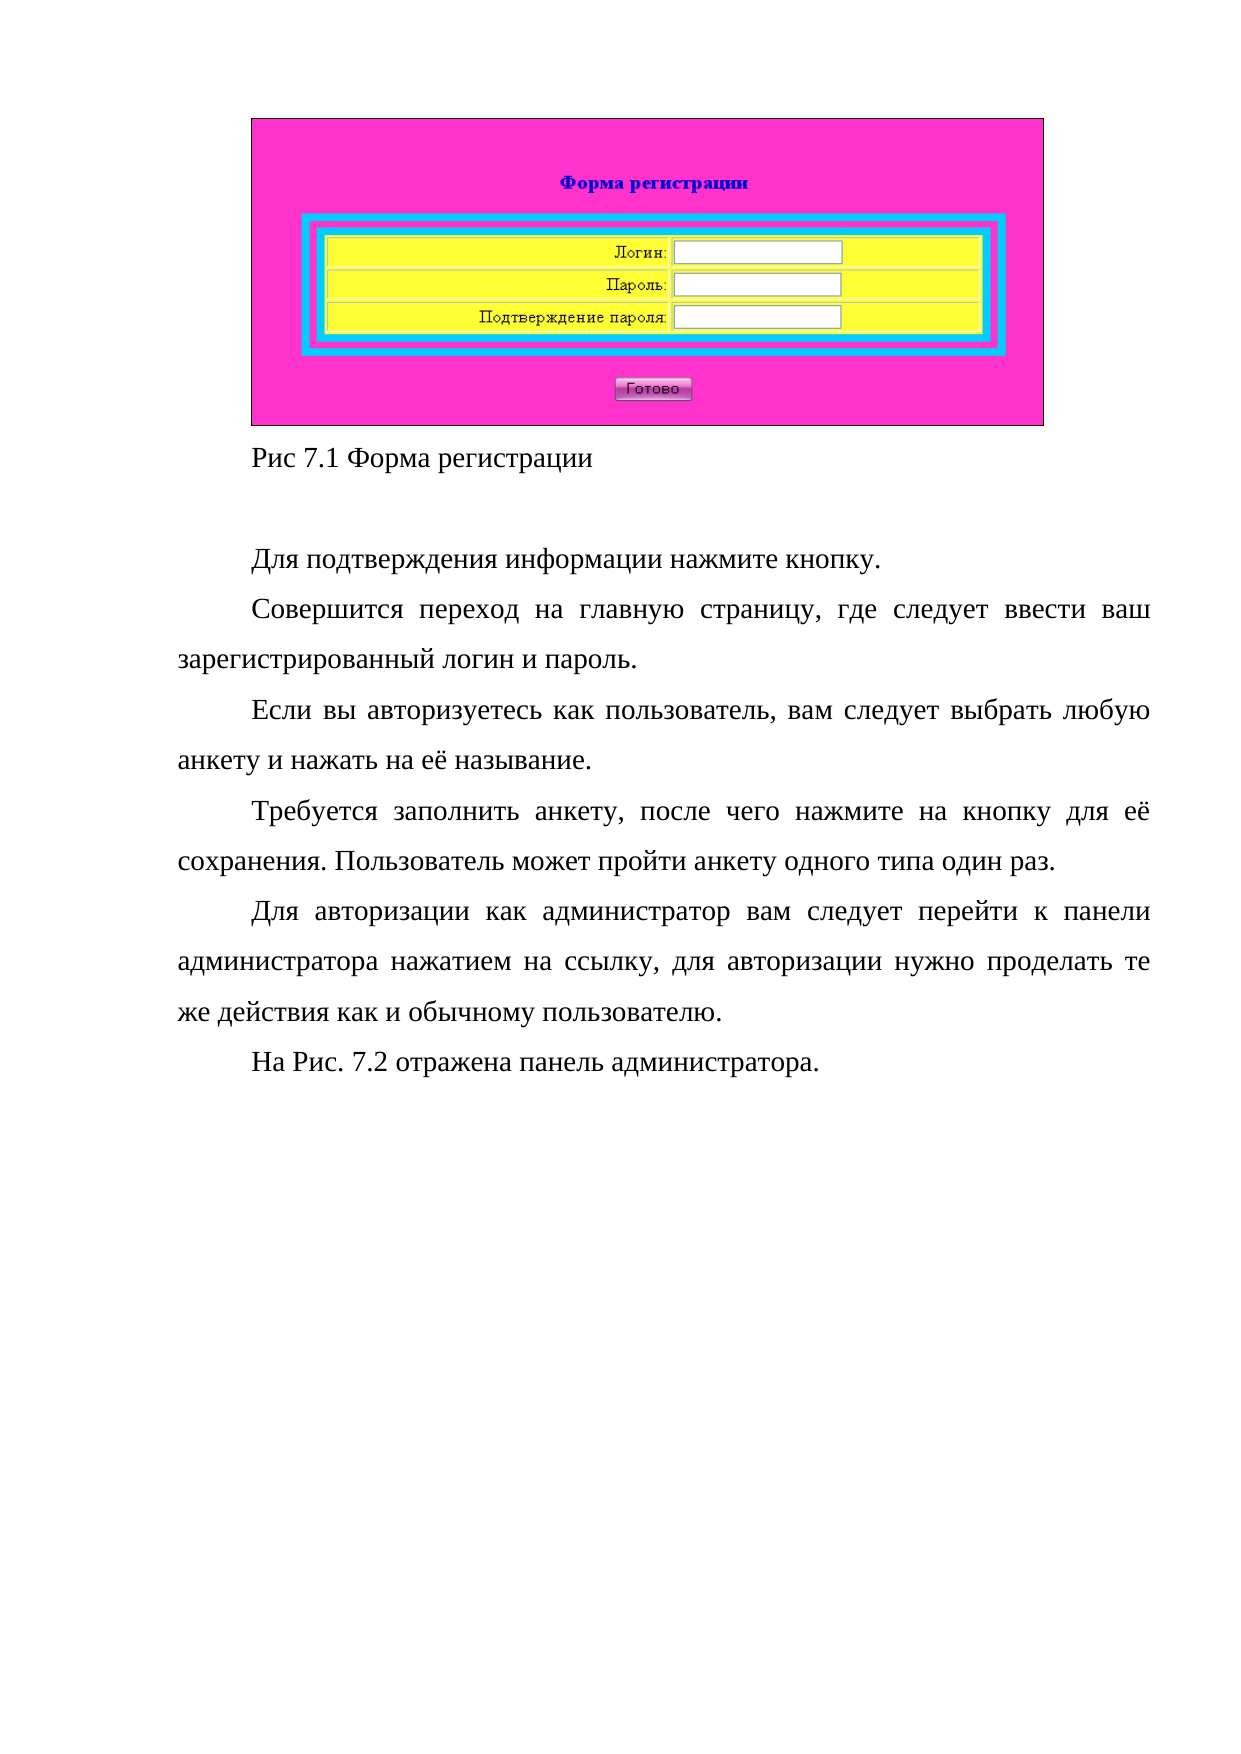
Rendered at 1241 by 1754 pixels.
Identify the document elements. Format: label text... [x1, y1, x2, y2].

text Рис 7.1 Форма регистрации [177, 440, 1152, 474]
text Если вы авторизуетесь как пользователь, вам следует выбрать любую анкету и нажать на её называние. [177, 692, 1152, 776]
picture [252, 119, 1043, 425]
text Совершится переход на главную страницу, где следует ввести ваш зарегистрированный логин и пароль. [177, 591, 1152, 675]
text На Рис. 7.2 отражена панель администратора. [177, 1044, 1152, 1078]
text Для авторизации как администратор вам следует перейти к панели администратора нажатием на ссылку, для авторизации нужно проделать те же действия как и обычному пользователю. [177, 893, 1152, 1027]
text Для подтверждения информации нажмите кнопку. [177, 541, 1152, 574]
text Требуется заполнить анкету, после чего нажмите на кнопку для её сохранения. Пользователь может пройти анкету одного типа один раз. [177, 793, 1152, 876]
